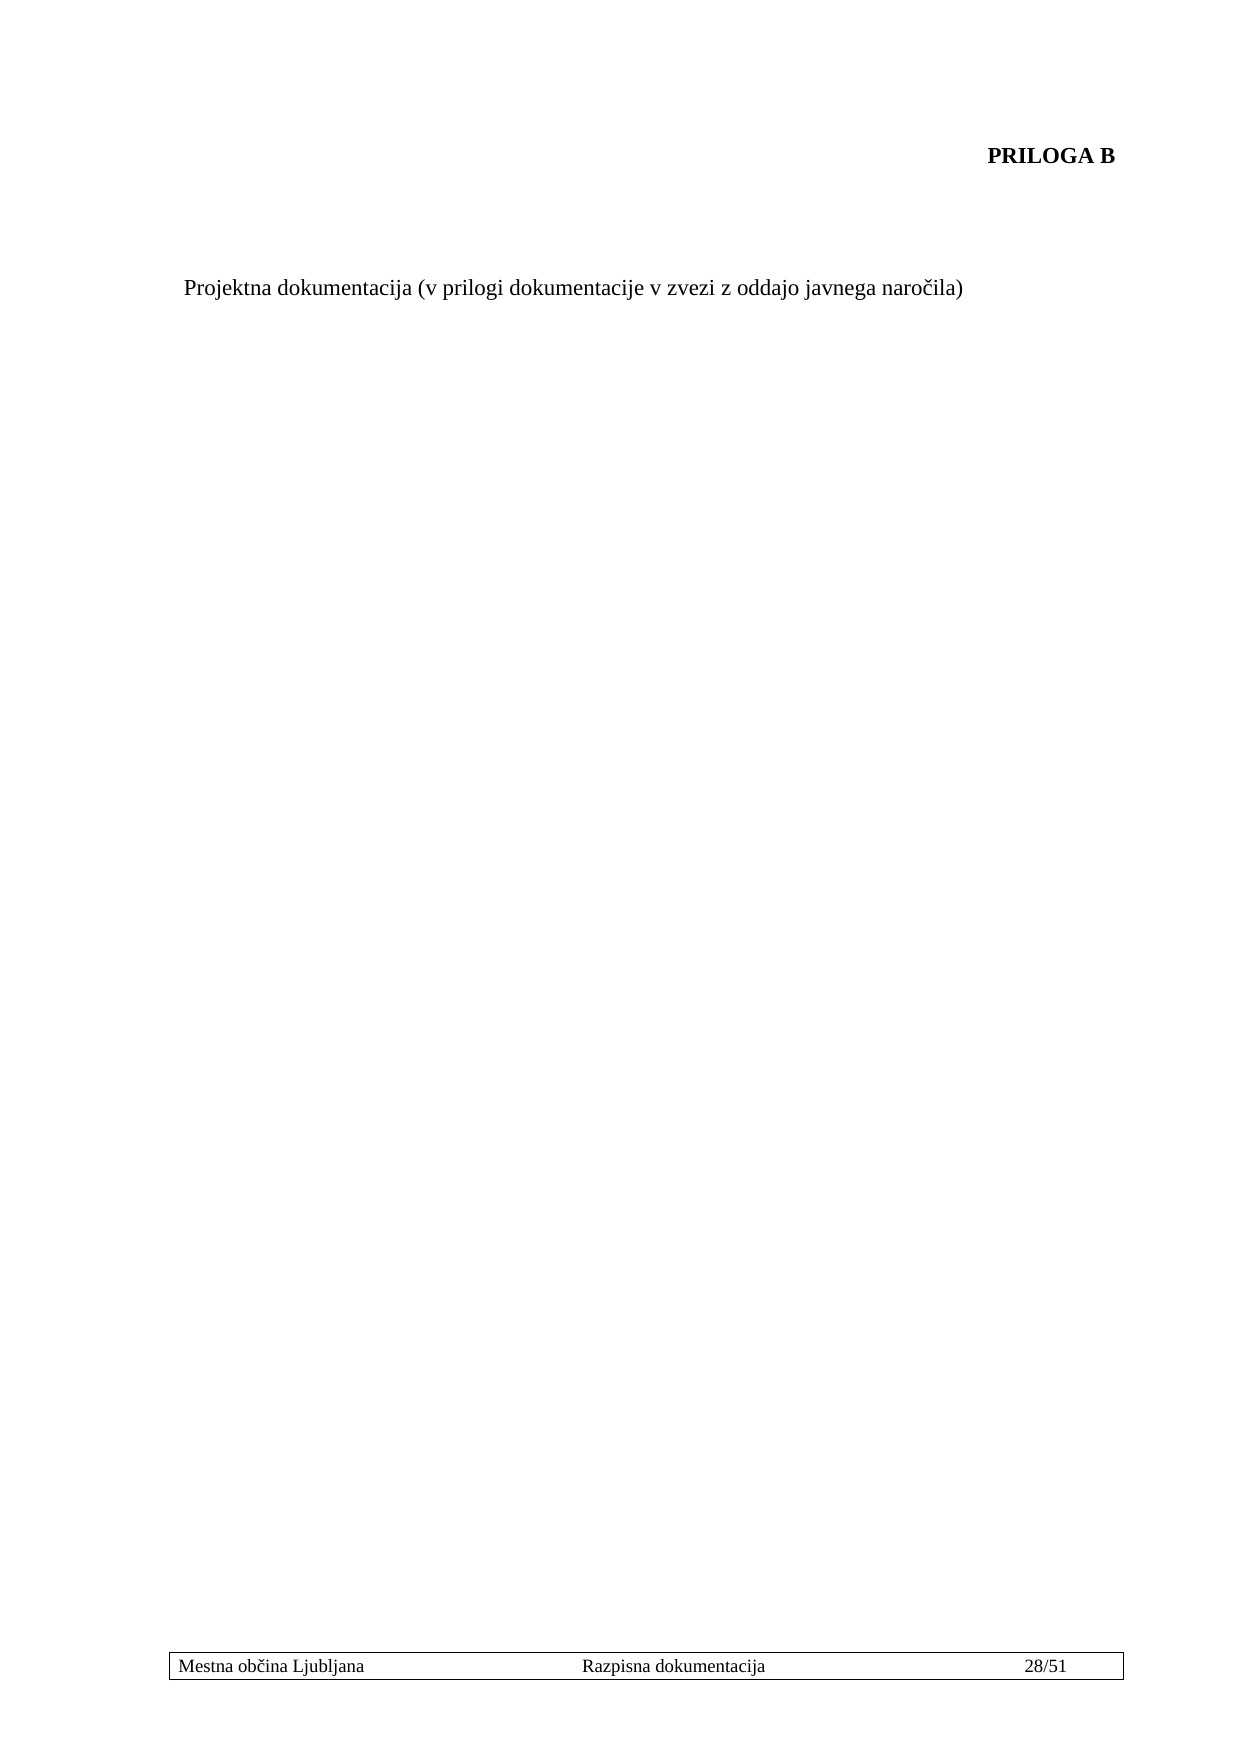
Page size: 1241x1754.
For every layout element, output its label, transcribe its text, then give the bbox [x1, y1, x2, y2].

text Projektna dokumentacija (v prilogi dokumentacije v zvezi z oddajo javnega naročila) [184, 273, 1115, 300]
text PRILOGA B [66, 142, 1115, 168]
